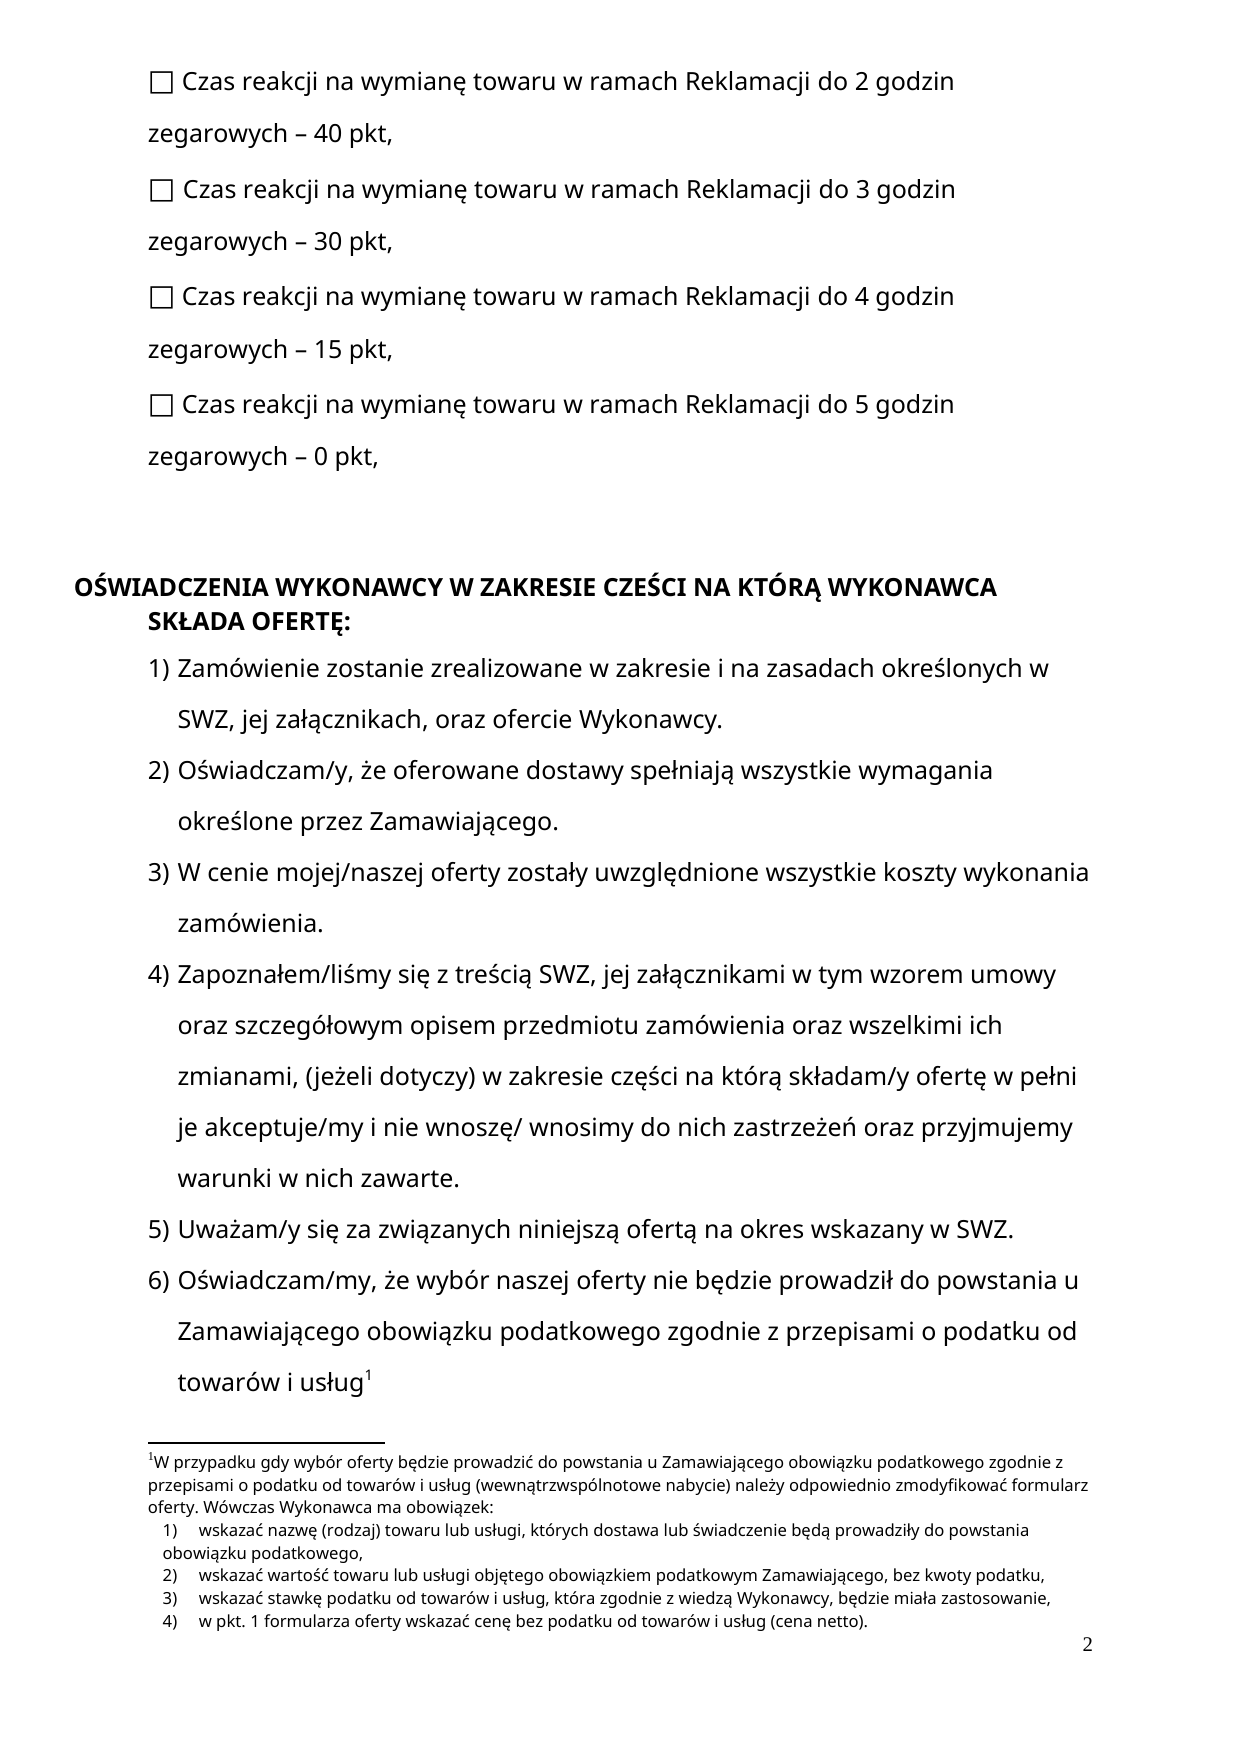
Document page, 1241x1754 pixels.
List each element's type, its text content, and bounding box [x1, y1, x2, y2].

text OŚWIADCZENIA WYKONAWCY W ZAKRESIE CZEŚCI NA KTÓRĄ WYKONAWCA SKŁADA OFERTĘ: [74, 570, 1093, 638]
list Uważam/y się za związanych niniejszą ofertą na okres wskazany w SWZ. [148, 1212, 1093, 1246]
list Zapoznałem/liśmy się z treścią SWZ, jej załącznikami w tym wzorem umowy oraz szczegółowym opisem przedmiotu zamówienia oraz wszelkimi ich zmianami, (jeżeli dotyczy) w zakresie części na którą składam/y ofertę w pełni je akceptuje/my i nie wnoszę/ wnosimy do nich zastrzeżeń oraz przyjmujemy warunki w nich zawarte. [148, 957, 1093, 1195]
list W cenie mojej/naszej oferty zostały uwzględnione wszystkie koszty wykonania zamówienia. [148, 854, 1093, 939]
list Oświadczam/my, że wybór naszej oferty nie będzie prowadził do powstania u Zamawiającego obowiązku podatkowego zgodnie z przepisami o podatku od towarów i usług [148, 1263, 1093, 1399]
text □ Czas reakcji na wymianę towaru w ramach Reklamacji do 3 godzin zegarowych – 30 pkt, [148, 167, 1093, 258]
text □ Czas reakcji na wymianę towaru w ramach Reklamacji do 4 godzin zegarowych – 15 pkt, [148, 274, 1093, 365]
list Oświadczam/y, że oferowane dostawy spełniają wszystkie wymagania określone przez Zamawiającego. [148, 752, 1093, 837]
list Zamówienie zostanie zrealizowane w zakresie i na zasadach określonych w SWZ, jej załącznikach, oraz ofercie Wykonawcy. [148, 650, 1093, 735]
text □ Czas reakcji na wymianę towaru w ramach Reklamacji do 5 godzin zegarowych – 0 pkt, [148, 382, 1093, 473]
text □ Czas reakcji na wymianę towaru w ramach Reklamacji do 2 godzin zegarowych – 40 pkt, [148, 59, 1093, 150]
